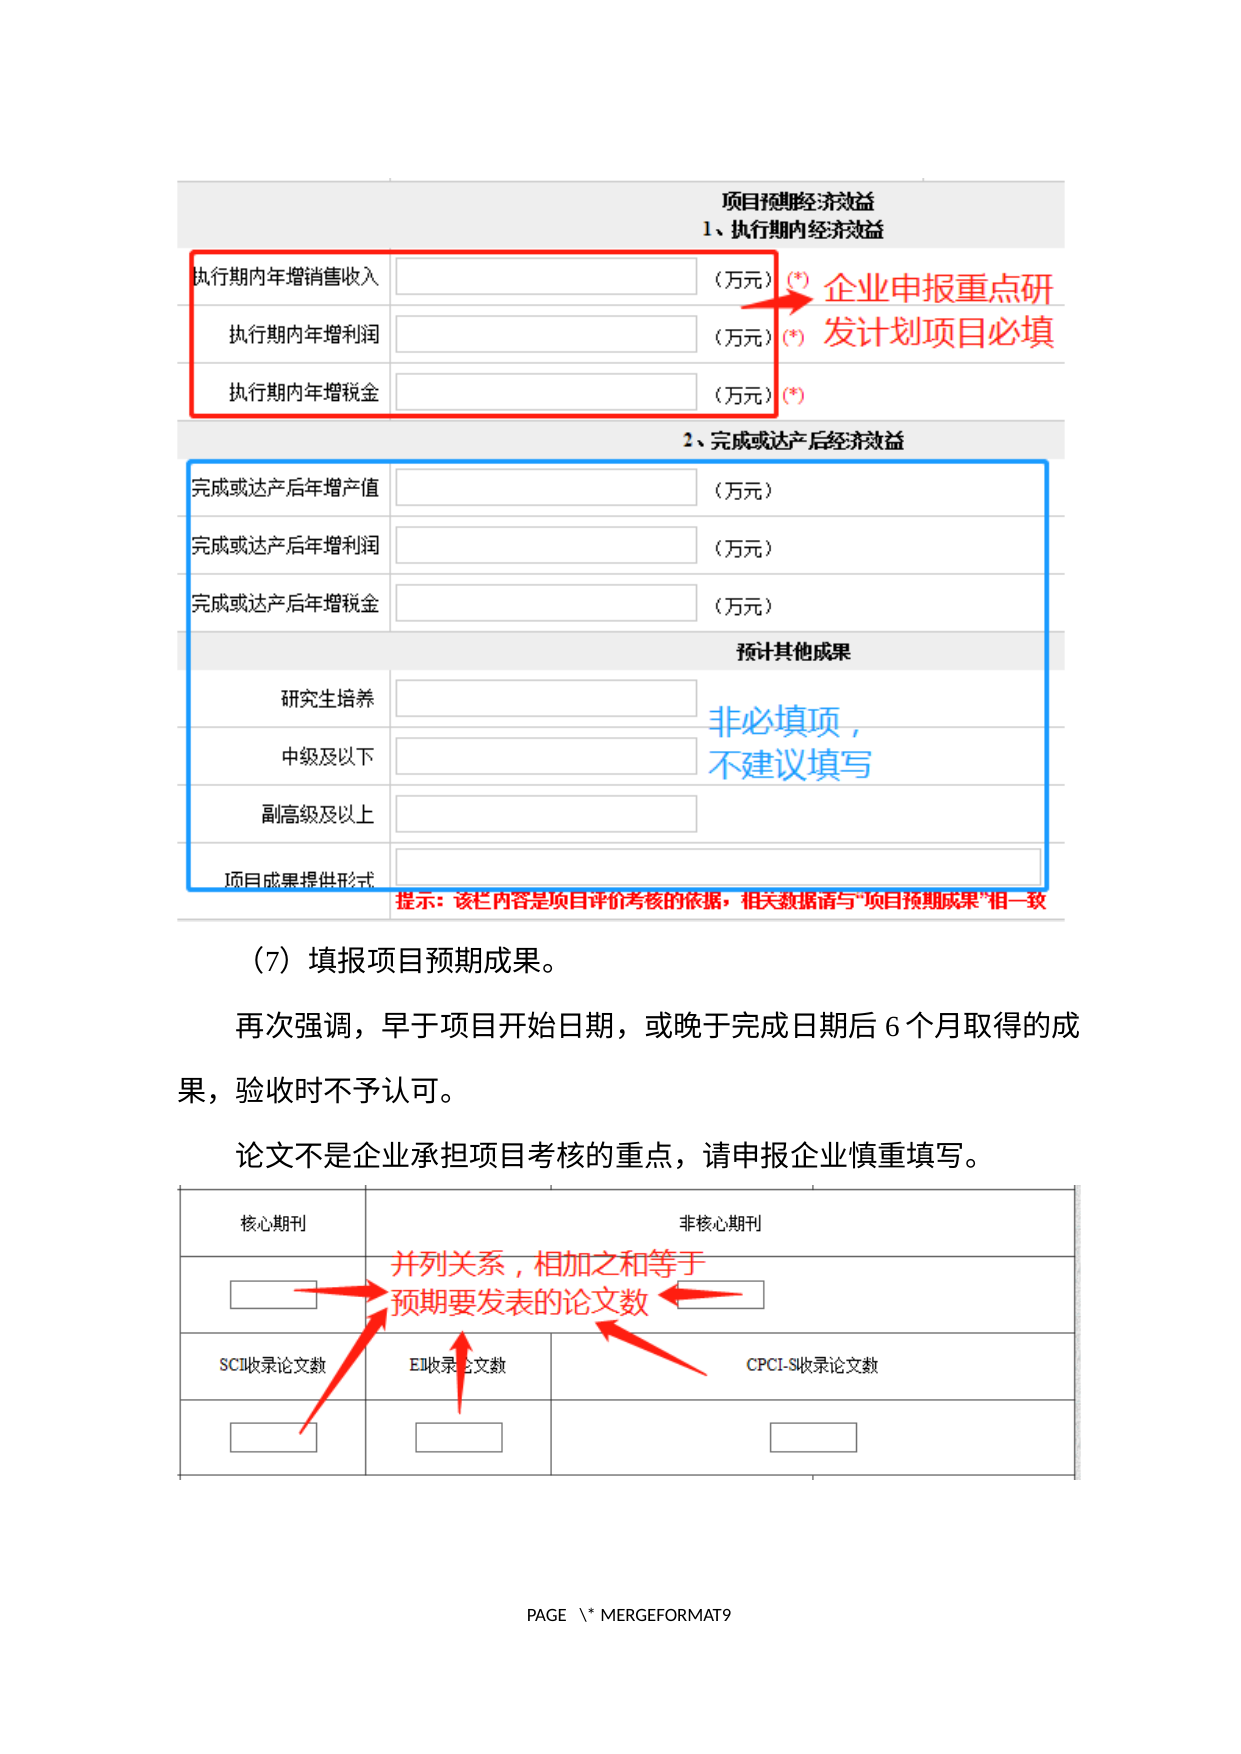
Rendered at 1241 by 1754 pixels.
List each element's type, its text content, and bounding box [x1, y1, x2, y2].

text 再次强调，早于项目开始日期，或晚于完成日期后6个月取得的成果，验收时不予认可。 [177, 991, 1081, 1121]
picture [177, 178, 1065, 922]
picture [177, 1185, 1081, 1480]
text （7）填报项目预期成果。 [177, 926, 1081, 991]
text 论文不是企业承担项目考核的重点，请申报企业慎重填写。 [177, 1121, 1081, 1185]
